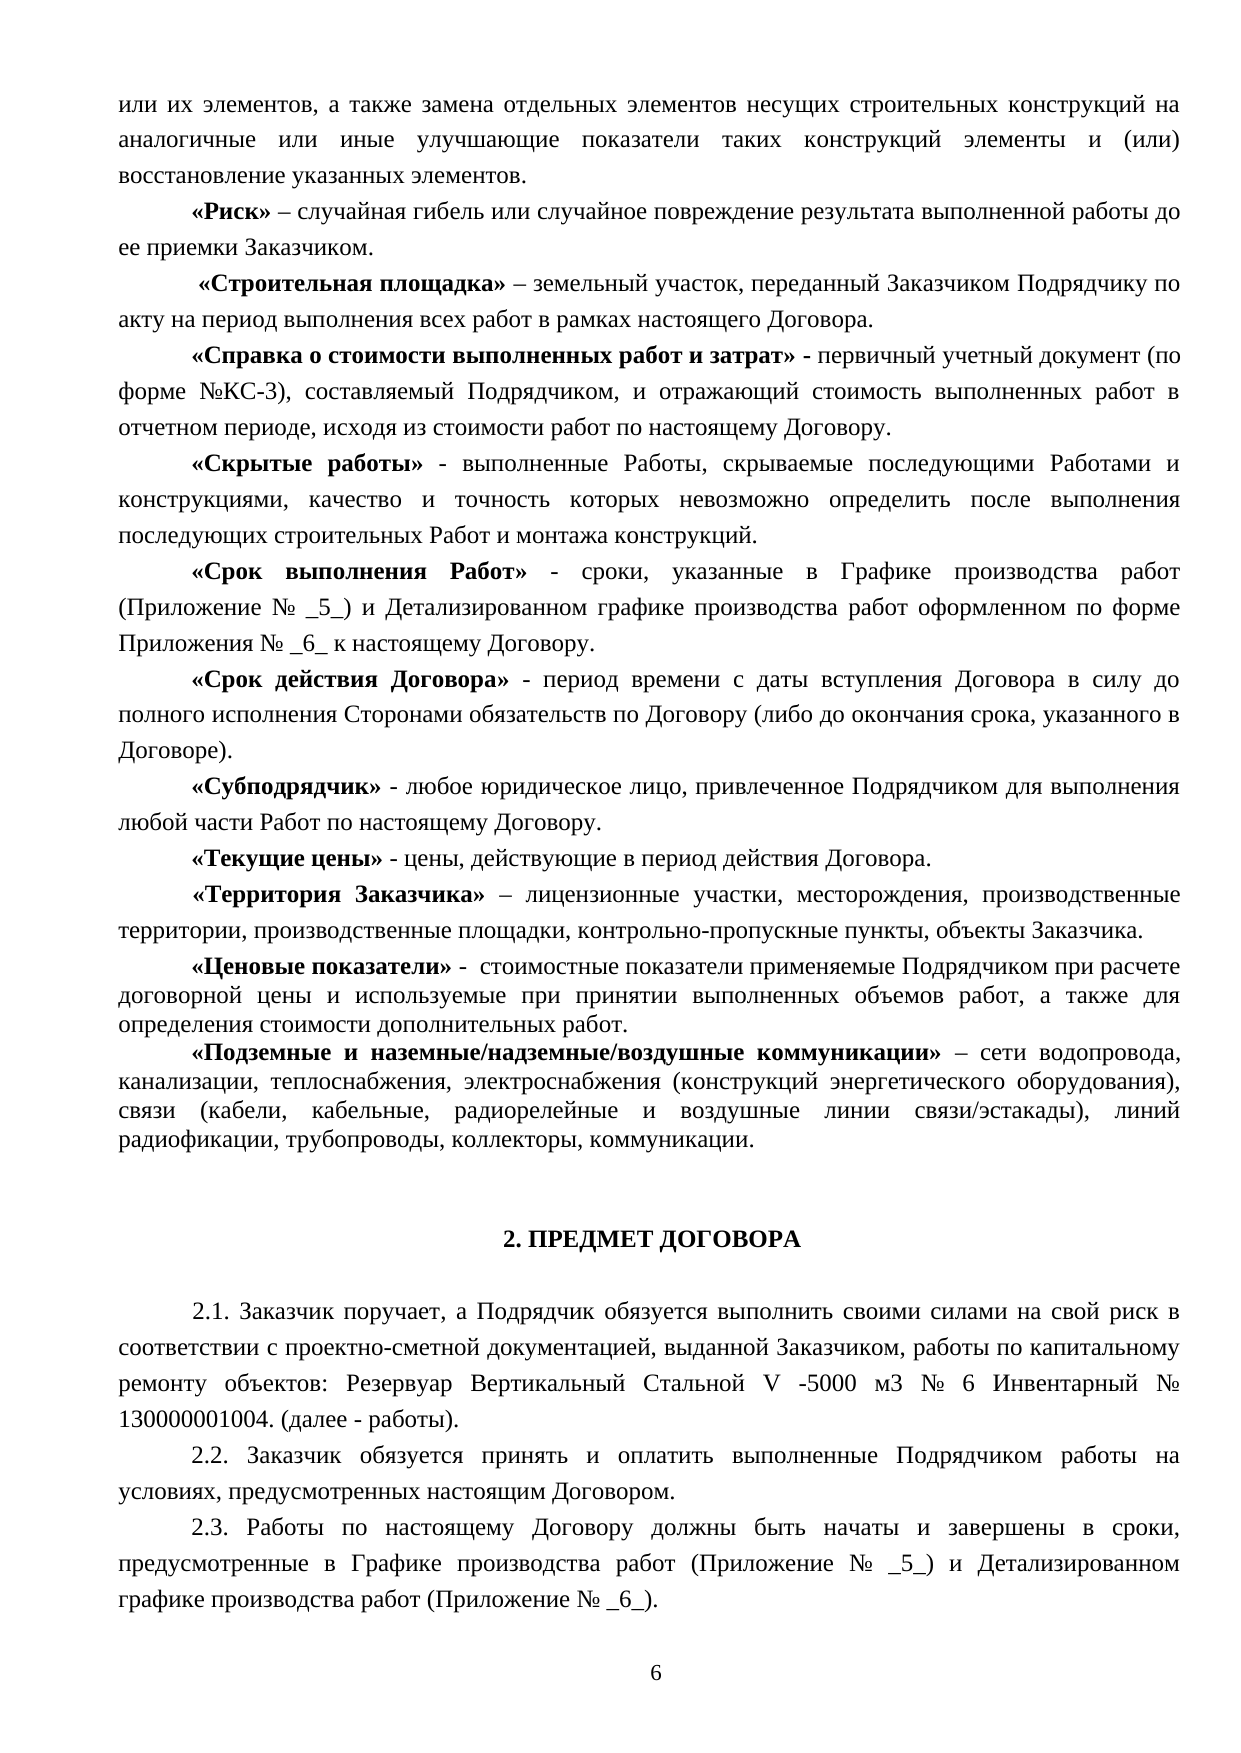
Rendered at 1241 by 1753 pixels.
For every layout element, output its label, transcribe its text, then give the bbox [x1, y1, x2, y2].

text «Срок выполнения Работ» - сроки, указанные в Графике производства работ (Приложение № _5_) и Детализированном графике производства работ оформленном по форме Приложения № _6_ к настоящему Договору. [118, 556, 1181, 656]
text «Риск» – случайная гибель или случайное повреждение результата выполненной работы до ее приемки Заказчиком. [118, 196, 1181, 261]
text «Справка о стоимости выполненных работ и затрат» - первичный учетный документ (по форме №КС-3), составляемый Подрядчиком, и отражающий стоимость выполненных работ в отчетном периоде, исходя из стоимости работ по настоящему Договору. [118, 340, 1181, 441]
text 2.2. Заказчик обязуется принять и оплатить выполненные Подрядчиком работы на условиях, предусмотренных настоящим Договором. [118, 1440, 1181, 1504]
text «Строительная площадка» – земельный участок, переданный Заказчиком Подрядчику по акту на период выполнения всех работ в рамках настоящего Договора. [118, 268, 1181, 333]
text «Скрытые работы» - выполненные Работы, скрываемые последующими Работами и конструкциями, качество и точность которых невозможно определить после выполнения последующих строительных Работ и монтажа конструкций. [118, 448, 1181, 549]
text 2. ПРЕДМЕТ ДОГОВОРА [118, 1224, 1186, 1253]
text «Субподрядчик» - любое юридическое лицо, привлеченное Подрядчиком для выполнения любой части Работ по настоящему Договору. [118, 771, 1181, 836]
text 2.1. Заказчик поручает, а Подрядчик обязуется выполнить своими силами на свой риск в соответствии с проектно-сметной документацией, выданной Заказчиком, работы по капитальному ремонту объектов: Резервуар Вертикальный Стальной V -5000 м3 № 6 Инвентарный № 130000001004. (далее - работы). [118, 1296, 1181, 1433]
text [118, 89, 1181, 189]
text 2.3. Работы по настоящему Договору должны быть начаты и завершены в сроки, предусмотренные в Графике производства работ (Приложение № _5_) и Детализированном графике производства работ (Приложение № _6_). [118, 1512, 1181, 1612]
text «Текущие цены» - цены, действующие в период действия Договора. [118, 843, 1181, 872]
text «Ценовые показатели» - стоимостные показатели применяемые Подрядчиком при расчете договорной цены и используемые при принятии выполненных объемов работ, а также для определения стоимости дополнительных работ. [118, 951, 1181, 1037]
text «Срок действия Договора» - период времени с даты вступления Договора в силу до полного исполнения Сторонами обязательств по Договору (либо до окончания срока, указанного в Договоре). [118, 664, 1181, 764]
text «Подземные и наземные/надземные/воздушные коммуникации» – сети водопровода, канализации, теплоснабжения, электроснабжения (конструкций энергетического оборудования), связи (кабели, кабельные, радиорелейные и воздушные линии связи/эстакады), линий радиофикации, трубопроводы, коллекторы, коммуникации. [118, 1037, 1181, 1152]
text «Территория Заказчика» – лицензионные участки, месторождения, производственные территории, производственные площадки, контрольно-пропускные пункты, объекты Заказчика. [118, 879, 1181, 944]
